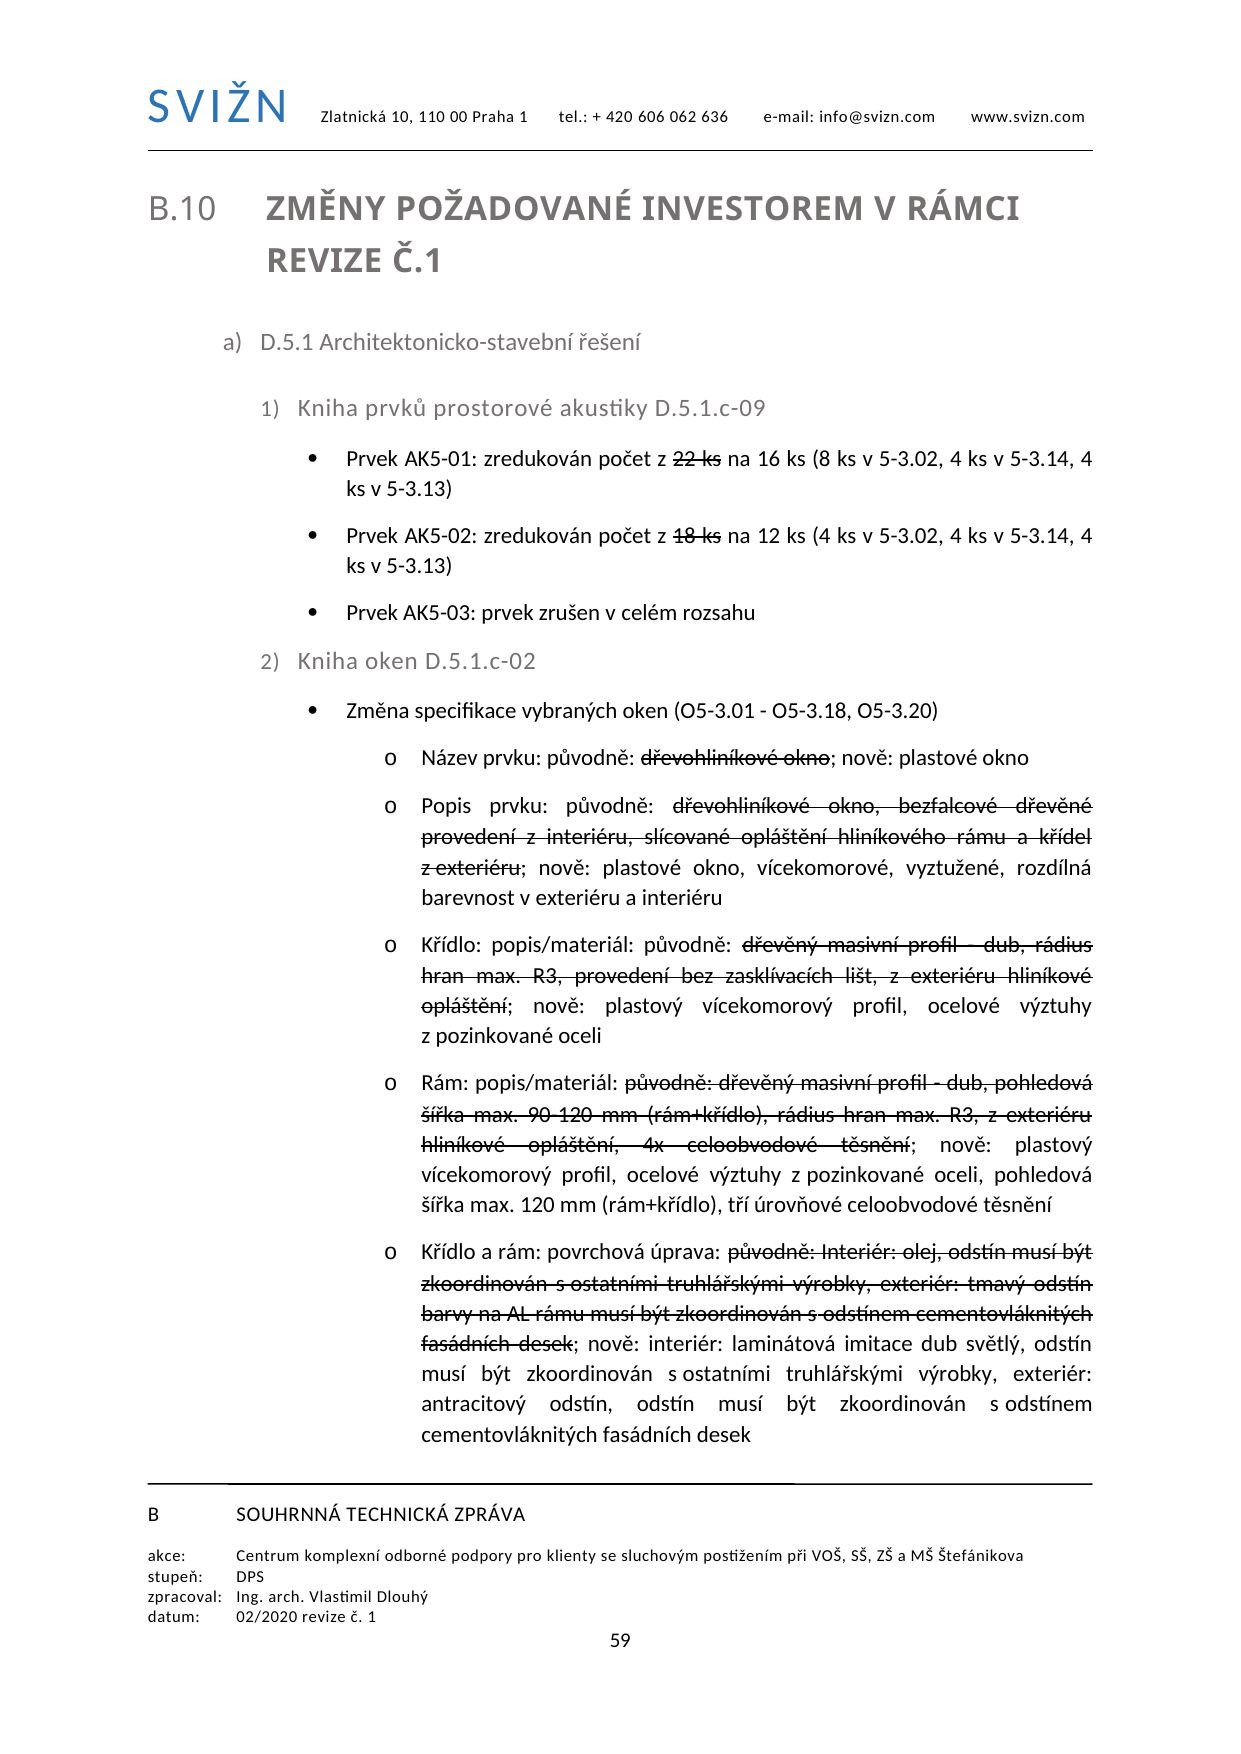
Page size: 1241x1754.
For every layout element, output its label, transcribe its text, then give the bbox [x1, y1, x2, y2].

list Prvek AK5-02: zredukován počet z 18 ks na 12 ks (4 ks v 5-3.02, 4 ks v 5-3.14, 4 ks v 5-3.13) [308, 521, 1093, 579]
list Popis prvku: původně: dřevohliníkové okno, bezfalcové dřevěné provedení z interiéru, slícované opláštění hliníkového rámu a křídel z exteriéru; nově: plastové okno, vícekomorové, vyztužené, rozdílná barevnost v exteriéru a interiéru [383, 791, 1093, 911]
subtitle ZMĚNY POŽADOVANÉ INVESTOREM V RÁMCI REVIZE Č.1 [148, 184, 1093, 282]
subtitle Kniha prvků prostorové akustiky D.5.1.c-09 [260, 392, 1093, 423]
list Název prvku: původně: dřevohliníkové okno; nově: plastové okno [383, 743, 1093, 772]
list Křídlo a rám: povrchová úprava: původně: Interiér: olej, odstín musí být zkoordinován s ostatními truhlářskými výrobky, exteriér: tmavý odstín barvy na AL rámu musí být zkoordinován s odstínem cementovláknitých fasádních desek; nově: interiér: laminátová imitace dub světlý, odstín musí být zkoordinován s ostatními truhlářskými výrobky, exteriér: antracitový odstín, odstín musí být zkoordinován s odstínem cementovláknitých fasádních desek [383, 1237, 1093, 1448]
subtitle Kniha oken D.5.1.c-02 [260, 645, 1093, 675]
list Rám: popis/materiál: původně: dřevěný masivní profil - dub, pohledová šířka max. 90-120 mm (rám+křídlo), rádius hran max. R3, z exteriéru hliníkové opláštění, 4x celoobvodové těsnění; nově: plastový vícekomorový profil, ocelové výztuhy z pozinkované oceli, pohledová šířka max. 120 mm (rám+křídlo), tří úrovňové celoobvodové těsnění [383, 1068, 1093, 1218]
list Prvek AK5-01: zredukován počet z 22 ks na 16 ks (8 ks v 5-3.02, 4 ks v 5-3.14, 4 ks v 5-3.13) [308, 444, 1093, 502]
subtitle D.5.1 Architektonicko-stavební řešení [223, 326, 1093, 357]
list Křídlo: popis/materiál: původně: dřevěný masivní profil - dub, rádius hran max. R3, provedení bez zasklívacích lišt, z exteriéru hliníkové opláštění; nově: plastový vícekomorový profil, ocelové výztuhy z pozinkované oceli [383, 930, 1093, 1049]
list Prvek AK5-03: prvek zrušen v celém rozsahu [308, 598, 1093, 626]
list Změna specifikace vybraných oken (O5-3.01 - O5-3.18, O5-3.20) [308, 696, 1093, 724]
